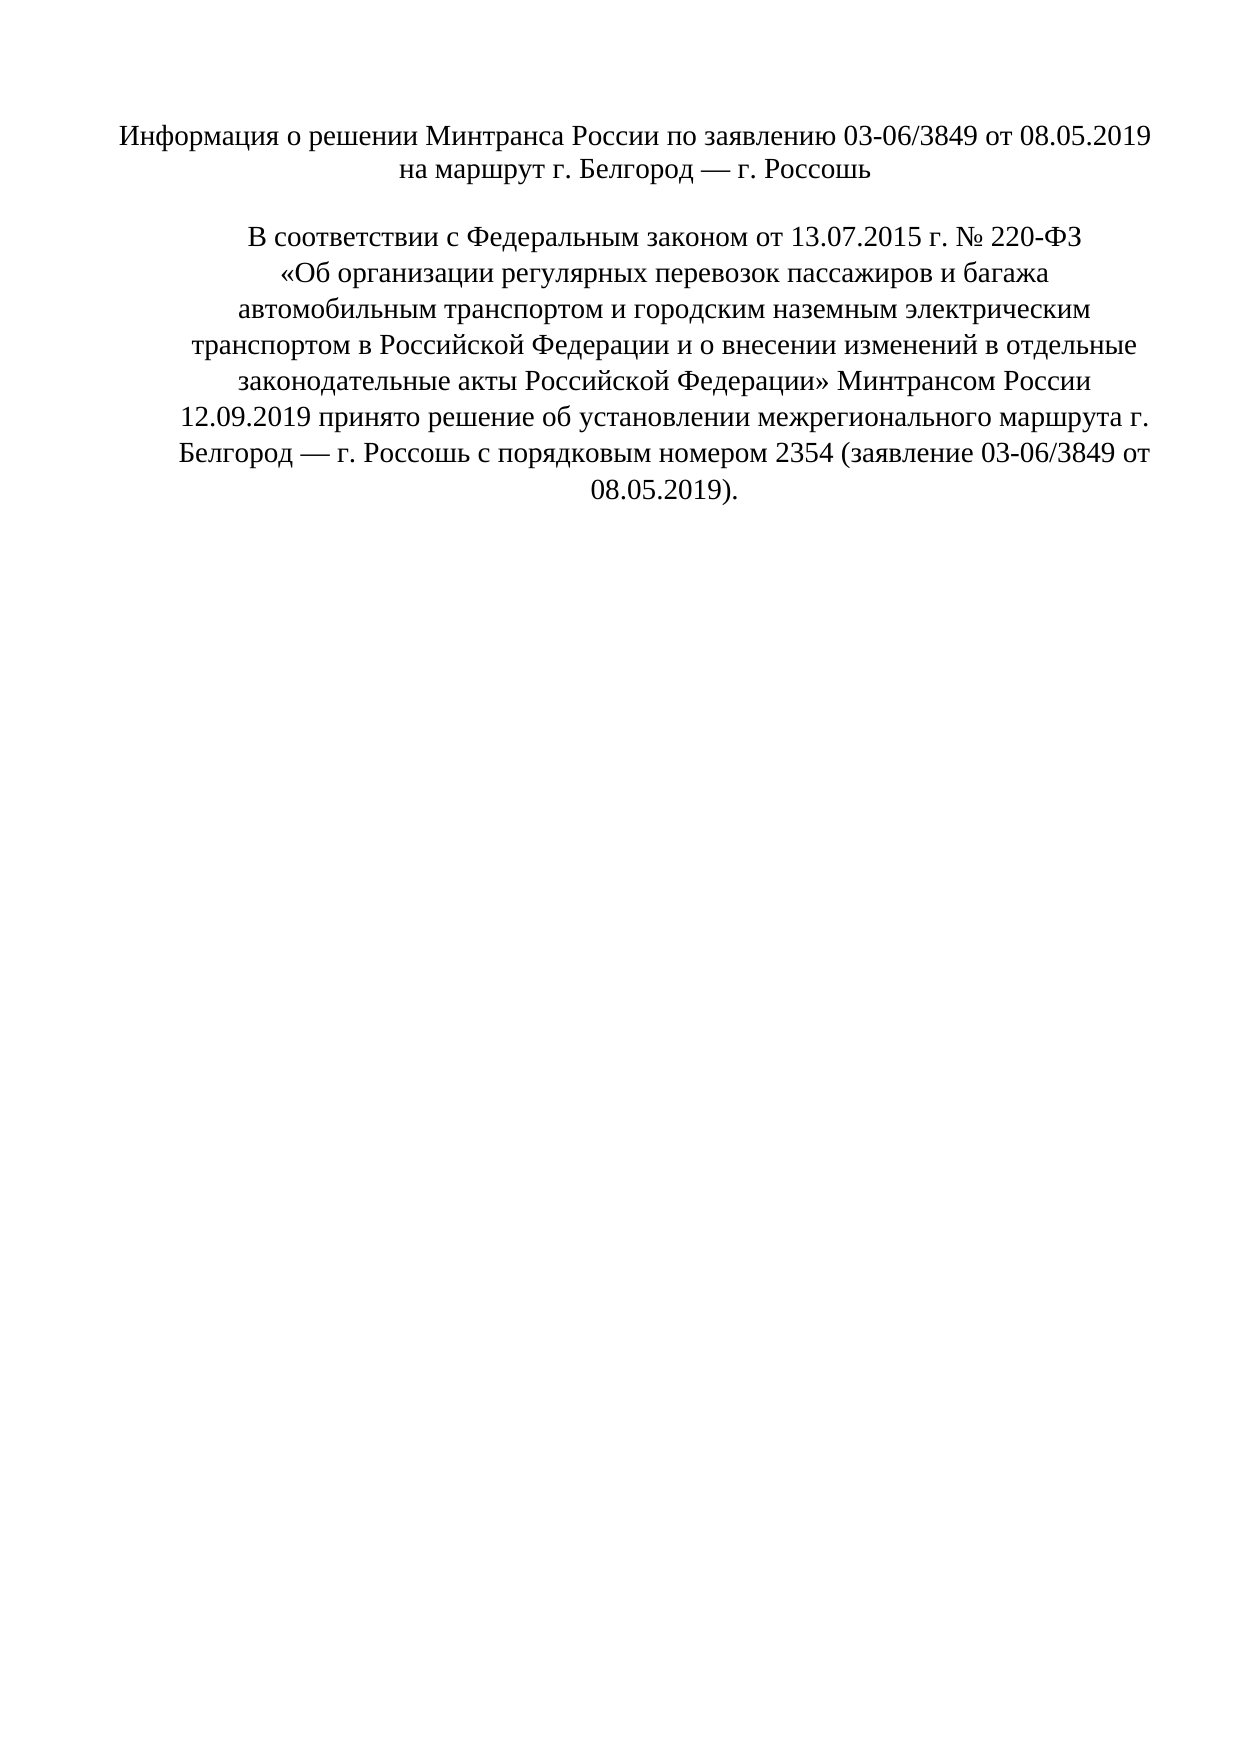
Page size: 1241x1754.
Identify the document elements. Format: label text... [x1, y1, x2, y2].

text Информация о решении Минтранса России по заявлению 03-06/3849 от 08.05.2019 на маршрут г. Белгород — г. Россошь [118, 118, 1152, 185]
text В соответствии с Федеральным законом от 13.07.2015 г. № 220-ФЗ «Об организации регулярных перевозок пассажиров и багажа автомобильным транспортом и городским наземным электрическим транспортом в Российской Федерации и о внесении изменений в отдельные законодательные акты Российской Федерации» Минтрансом России 12.09.2019 принято решение об установлении межрегионального маршрута г. Белгород — г. Россошь с порядковым номером 2354 (заявление 03-06/3849 от 08.05.2019). [177, 219, 1152, 505]
